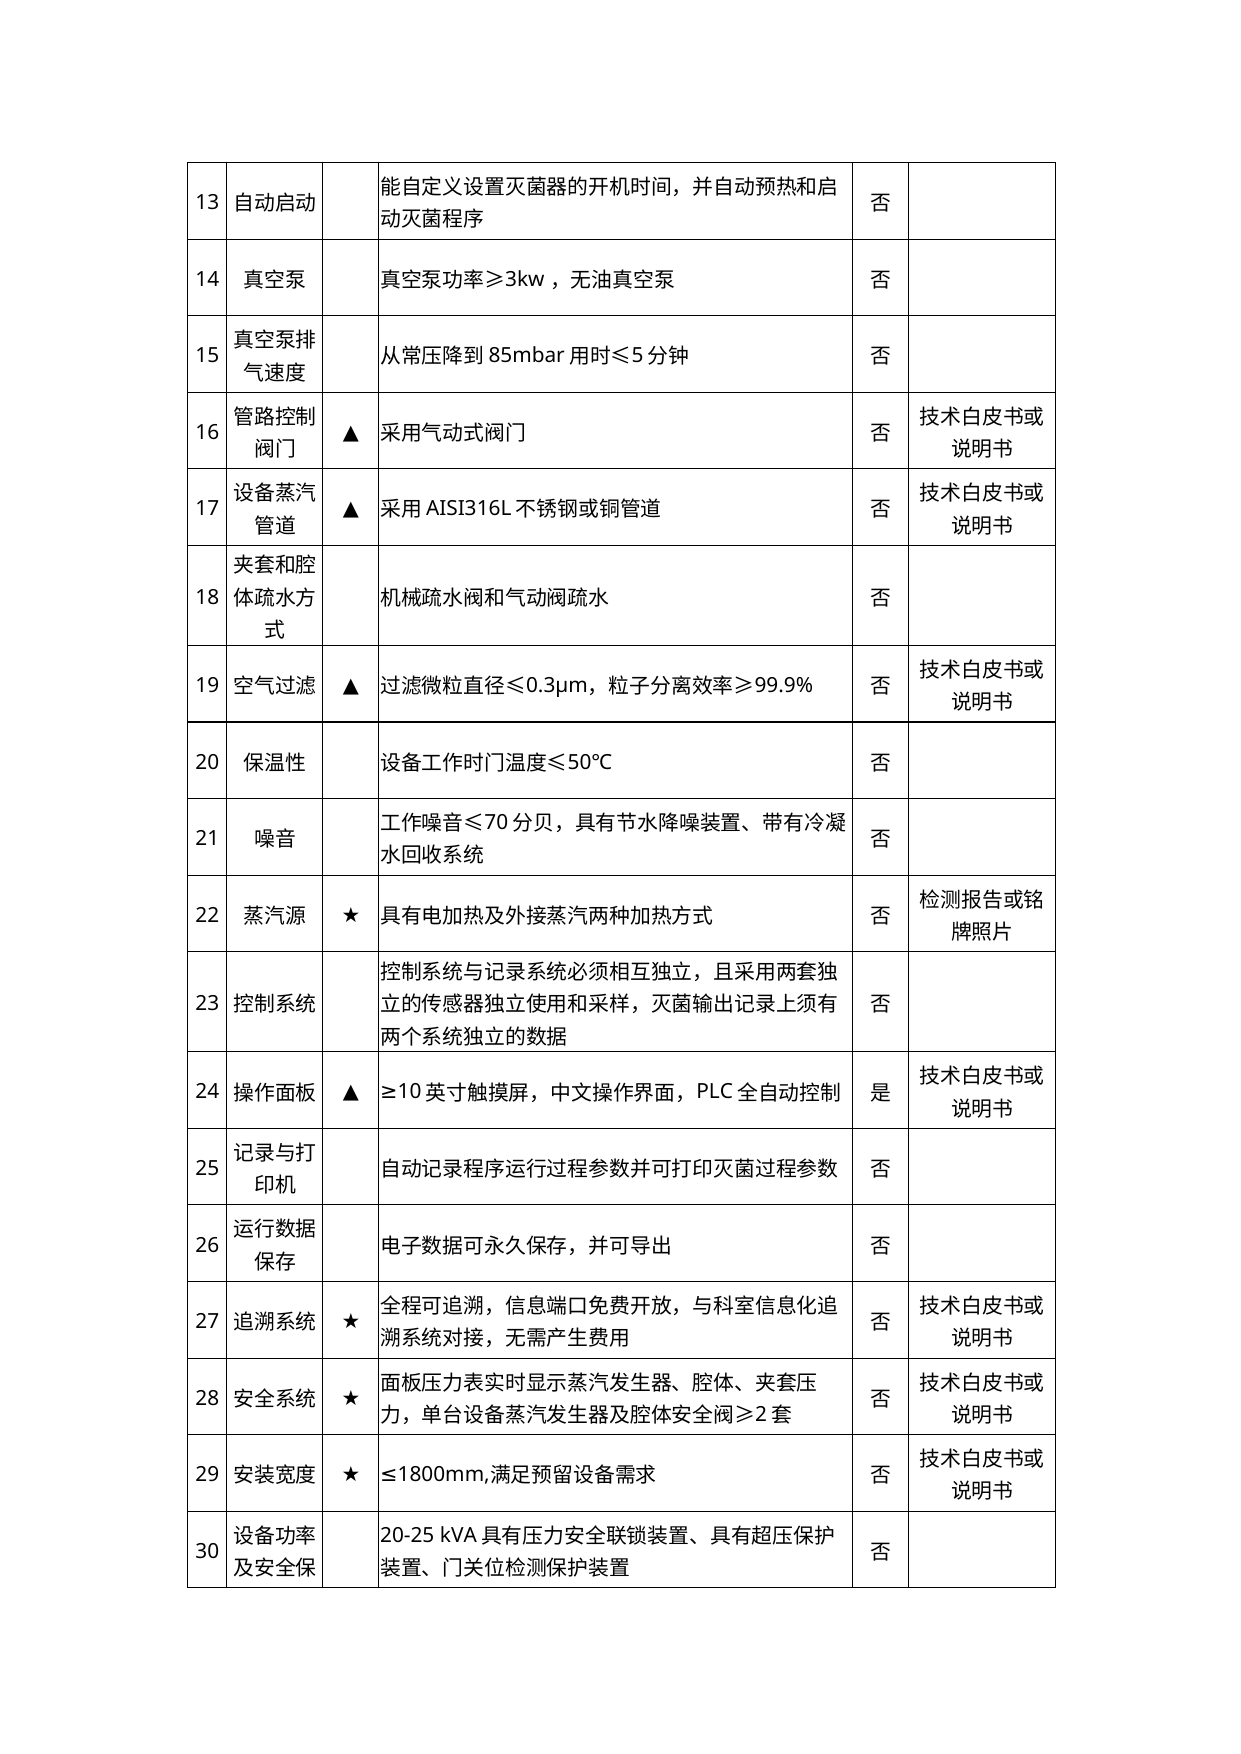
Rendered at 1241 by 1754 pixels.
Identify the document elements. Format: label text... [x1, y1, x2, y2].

table_cell 25 [188, 1129, 226, 1204]
table_cell [909, 1205, 1055, 1281]
table_cell 工作噪音≤70分贝，具有节水降噪装置、带有冷凝水回收系统 [379, 799, 852, 874]
table_cell 否 [853, 1512, 908, 1587]
table_cell 空气过滤 [227, 646, 322, 721]
table_cell 自动启动 [227, 163, 322, 238]
table_cell ★ [323, 1435, 378, 1511]
table_cell 否 [853, 723, 908, 798]
table_cell 安装宽度 [227, 1435, 322, 1511]
table_cell 27 [188, 1282, 226, 1357]
table_cell 操作面板 [227, 1052, 322, 1128]
table_cell 否 [853, 163, 908, 238]
table_cell [323, 316, 378, 392]
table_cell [379, 1512, 852, 1587]
table_cell 13 [188, 163, 226, 238]
table_cell 夹套和腔体疏水方式 [227, 546, 322, 645]
table_cell [323, 240, 378, 315]
table_cell [323, 799, 378, 874]
table_cell 运行数据保存 [227, 1205, 322, 1281]
table_cell 检测报告或铭牌照片 [909, 876, 1055, 951]
table_cell 追溯系统 [227, 1282, 322, 1357]
table_cell 从常压降到85mbar用时≤5分钟 [379, 316, 852, 392]
table_cell 30 [188, 1512, 226, 1587]
table_cell 管路控制阀门 [227, 393, 322, 468]
table_cell 设备功率及安全保护 [227, 1512, 322, 1587]
table_cell 否 [853, 799, 908, 874]
table_cell 否 [853, 469, 908, 545]
table_cell [323, 1205, 378, 1281]
table_cell [323, 952, 378, 1051]
table_cell ▲ [323, 393, 378, 468]
table_cell 否 [853, 1282, 908, 1357]
table_cell 28 [188, 1359, 226, 1434]
table_cell 能自定义设置灭菌器的开机时间，并自动预热和启动灭菌程序 [379, 163, 852, 238]
table_cell 真空泵 [227, 240, 322, 315]
table_cell 24 [188, 1052, 226, 1128]
table_cell 14 [188, 240, 226, 315]
table_cell 技术白皮书或说明书 [909, 469, 1055, 545]
table_cell 真空泵排气速度 [227, 316, 322, 392]
table_cell 20 [188, 723, 226, 798]
table_cell 真空泵功率≥3kw ，无油真空泵 [379, 240, 852, 315]
table_cell 技术白皮书或说明书 [909, 393, 1055, 468]
table_cell ▲ [323, 1052, 378, 1128]
table_cell ▲ [323, 469, 378, 545]
table_cell 16 [188, 393, 226, 468]
table_cell [909, 799, 1055, 874]
table_cell 否 [853, 646, 908, 721]
table_cell 否 [853, 316, 908, 392]
table_cell [909, 240, 1055, 315]
table_cell 设备蒸汽管道 [227, 469, 322, 545]
table_cell ★ [323, 1359, 378, 1434]
table_cell [909, 546, 1055, 645]
table_cell 技术白皮书或说明书 [909, 1359, 1055, 1434]
table_cell 技术白皮书或说明书 [909, 1435, 1055, 1511]
table_cell ★ [323, 1282, 378, 1357]
table_cell 否 [853, 876, 908, 951]
table_cell 具有电加热及外接蒸汽两种加热方式 [379, 876, 852, 951]
table_cell 17 [188, 469, 226, 545]
table_cell 18 [188, 546, 226, 645]
table_cell 21 [188, 799, 226, 874]
table_cell 噪音 [227, 799, 322, 874]
table_cell 否 [853, 1205, 908, 1281]
table_cell [909, 316, 1055, 392]
table_cell ▲ [323, 646, 378, 721]
table_cell 否 [853, 240, 908, 315]
table_cell 否 [853, 1435, 908, 1511]
table_cell ≤1800mm,满足预留设备需求 [379, 1435, 852, 1511]
table_cell 否 [853, 393, 908, 468]
table_cell 否 [853, 952, 908, 1051]
table_cell 采用气动式阀门 [379, 393, 852, 468]
table_cell 技术白皮书或说明书 [909, 1282, 1055, 1357]
table_cell 机械疏水阀和气动阀疏水 [379, 546, 852, 645]
table_cell 否 [853, 1359, 908, 1434]
table_cell [323, 723, 378, 798]
table_cell [323, 163, 378, 238]
table_cell 控制系统与记录系统必须相互独立，且采用两套独立的传感器独立使用和采样，灭菌输出记录上须有两个系统独立的数据 [379, 952, 852, 1051]
table_cell 蒸汽源 [227, 876, 322, 951]
table_cell 记录与打印机 [227, 1129, 322, 1204]
table_cell [323, 1512, 378, 1587]
table_cell 安全系统 [227, 1359, 322, 1434]
table_cell 否 [853, 1129, 908, 1204]
table_cell 23 [188, 952, 226, 1051]
table_cell 是 [853, 1052, 908, 1128]
table_cell [909, 952, 1055, 1051]
table_cell 采用AISI316L不锈钢或铜管道 [379, 469, 852, 545]
table_cell ≥10英寸触摸屏，中文操作界面，PLC全自动控制 [379, 1052, 852, 1128]
table_cell 26 [188, 1205, 226, 1281]
table_cell 设备工作时门温度≤50℃ [379, 723, 852, 798]
table_cell [909, 723, 1055, 798]
table_cell 技术白皮书或说明书 [909, 1052, 1055, 1128]
table_cell 控制系统 [227, 952, 322, 1051]
table_cell 电子数据可永久保存，并可导出 [379, 1205, 852, 1281]
table_cell 保温性 [227, 723, 322, 798]
table_cell [323, 1129, 378, 1204]
table_cell 自动记录程序运行过程参数并可打印灭菌过程参数 [379, 1129, 852, 1204]
table_cell 15 [188, 316, 226, 392]
table_cell 面板压力表实时显示蒸汽发生器、腔体、夹套压力，单台设备蒸汽发生器及腔体安全阀≥2套 [379, 1359, 852, 1434]
table_cell [323, 546, 378, 645]
table_cell 过滤微粒直径≤0.3μm，粒子分离效率≥99.9% [379, 646, 852, 721]
table_cell [909, 1129, 1055, 1204]
table_cell [909, 163, 1055, 238]
table_cell 22 [188, 876, 226, 951]
table_cell [909, 1512, 1055, 1587]
table_cell 否 [853, 546, 908, 645]
table_cell ★ [323, 876, 378, 951]
table_cell 19 [188, 646, 226, 721]
table_cell 全程可追溯，信息端口免费开放，与科室信息化追溯系统对接，无需产生费用 [379, 1282, 852, 1357]
table_cell 29 [188, 1435, 226, 1511]
table_cell 技术白皮书或说明书 [909, 646, 1055, 721]
